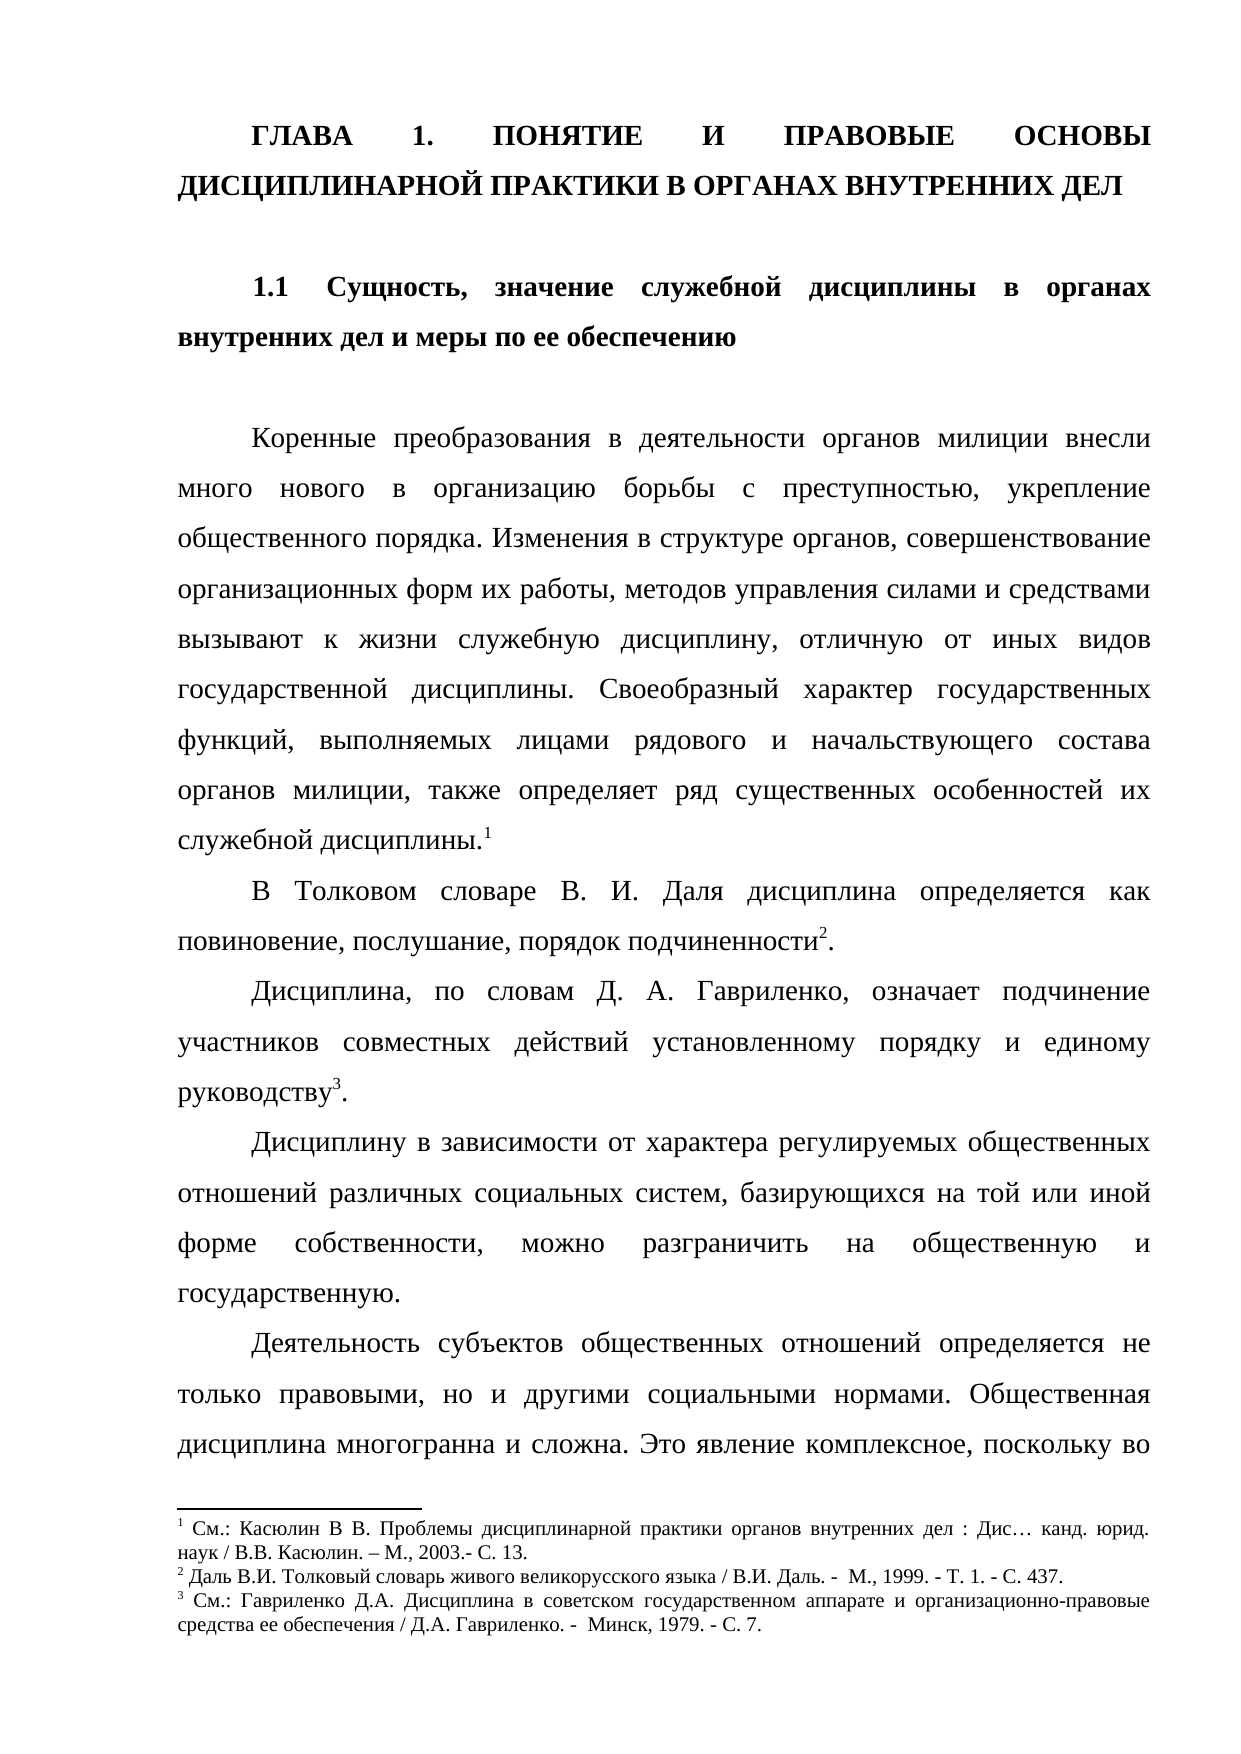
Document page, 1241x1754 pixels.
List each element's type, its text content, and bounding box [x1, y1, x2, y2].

text ГЛАВА 1. ПОНЯТИЕ И ПРАВОВЫЕ ОСНОВЫ ДИСЦИПЛИНАРНОЙ ПРАКТИКИ В ОРГАНАХ ВНУТРЕННИХ ДЕЛ [177, 118, 1152, 202]
text В Толковом словаре В. И. Даля дисциплина определяется как повиновение, послушание, порядок подчиненности. [177, 873, 1152, 957]
text Коренные преобразования в деятельности органов милиции внесли много нового в организацию борьбы с преступностью, укрепление общественного порядка. Изменения в структуре органов, совершенствование организационных форм их работы, методов управления силами и средствами вызывают к жизни служебную дисциплину, отличную от иных видов государственной дисциплины. Своеобразный характер государственных функций, выполняемых лицами рядового и начальствующего состава органов милиции, также определяет ряд существенных особенностей их служебной дисциплины. [177, 420, 1152, 856]
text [177, 1326, 1152, 1460]
list Сущность, значение служебной дисциплины в органах внутренних дел и меры по ее обеспечению [177, 269, 1152, 353]
text Дисциплину в зависимости от характера регулируемых общественных отношений различных социальных систем, базирующихся на той или иной форме собственности, можно разграничить на общественную и государственную. [177, 1124, 1152, 1309]
text Дисциплина, по словам Д. А. Гавриленко, означает подчинение участников совместных действий установленному порядку и единому руководству. [177, 973, 1152, 1108]
